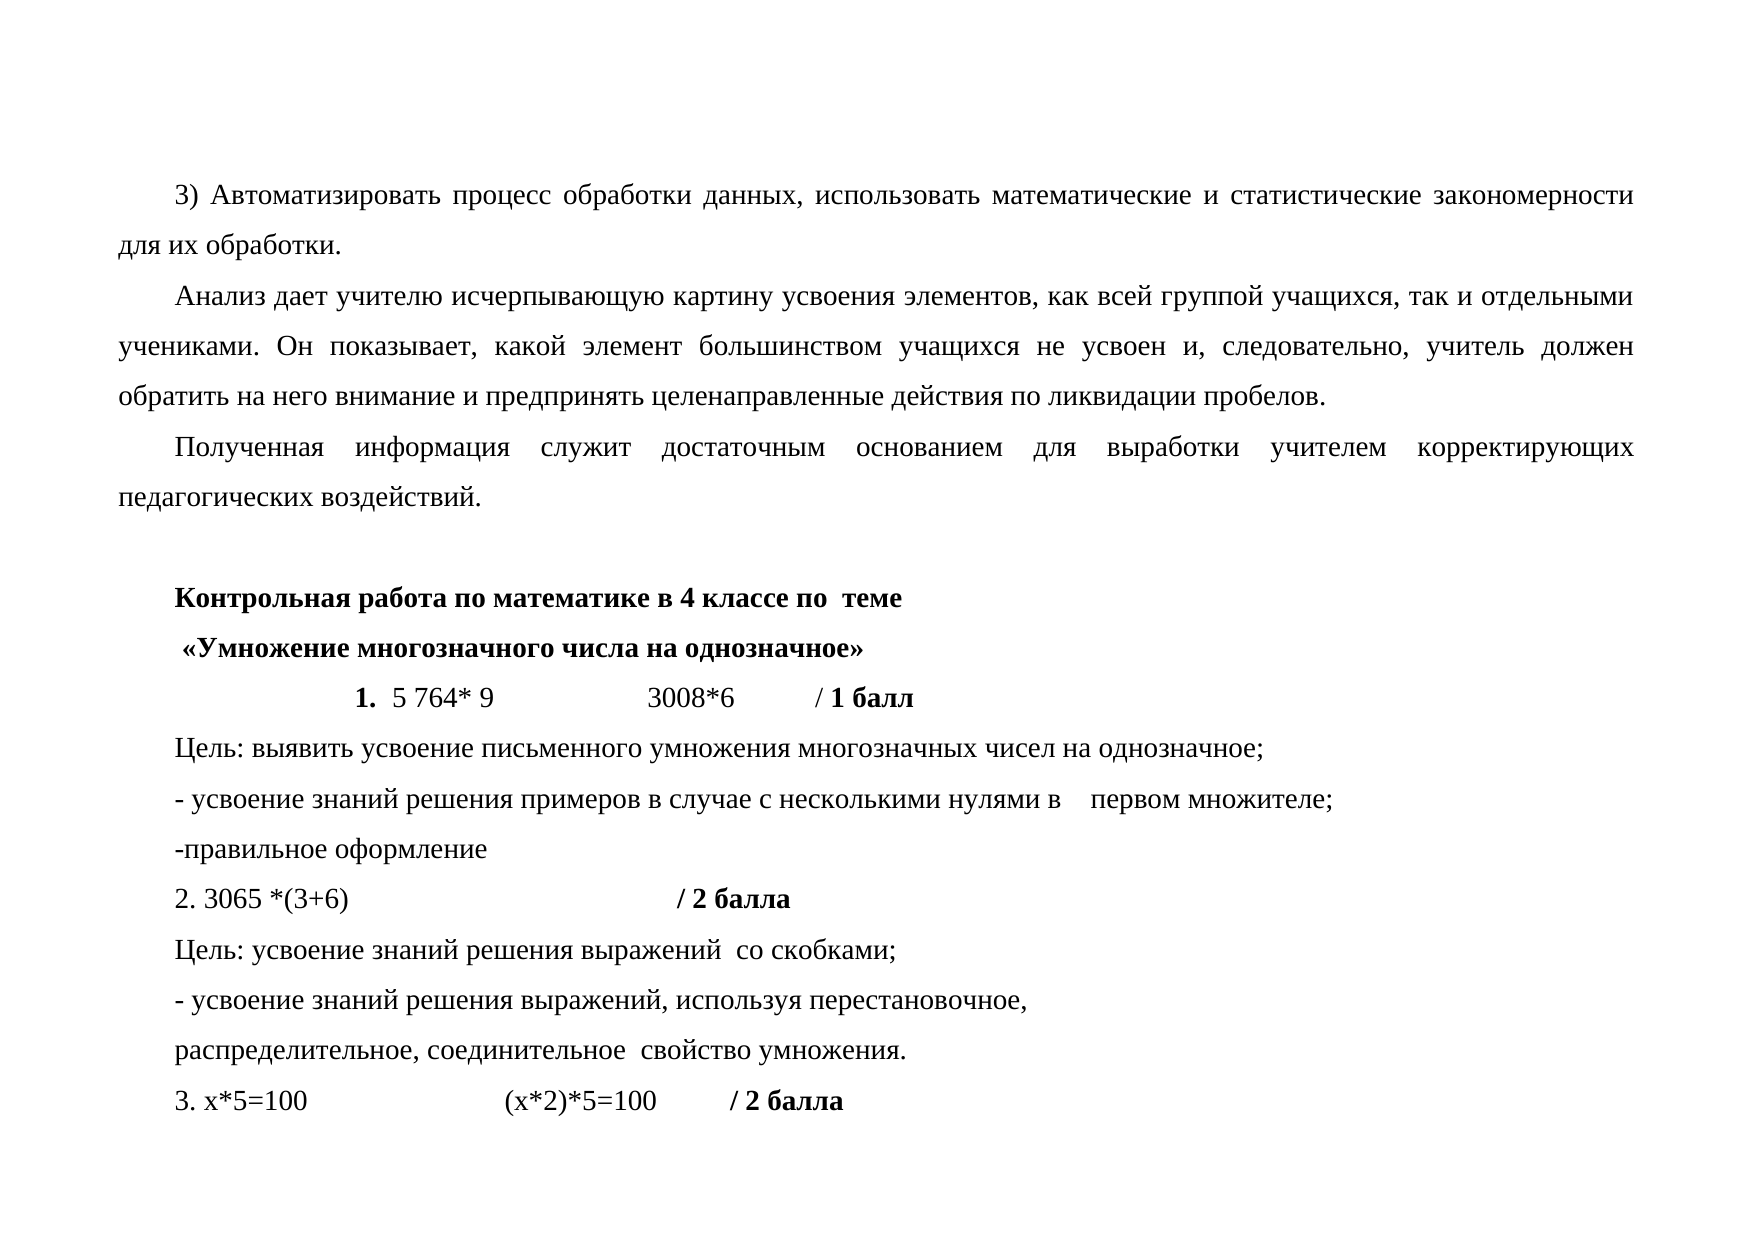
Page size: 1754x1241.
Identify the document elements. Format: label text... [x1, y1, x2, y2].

text Контрольная работа по математике в 4 классе по теме [118, 580, 1636, 613]
text распределительное, соединительное свойство умножения. [118, 1032, 1636, 1066]
text 3. х*5=100 (х*2)*5=100 / 2 балла [118, 1083, 1636, 1116]
text 3) Автоматизировать процесс обработки данных, использовать математические и статистические закономерности для их обработки. [118, 177, 1636, 261]
text «Умножение многозначного числа на однозначное» [118, 630, 1636, 663]
text Цель: выявить усвоение письменного умножения многозначных чисел на однозначное; [174, 731, 1636, 764]
text - усвоение знаний решения примеров в случае с несколькими нулями в первом множителе; [118, 781, 1636, 814]
list 5 764* 9 3008*6 / 1 балл [354, 680, 1636, 714]
text 2. 3065 *(3+6) / 2 балла [118, 882, 1636, 915]
text Анализ дает учителю исчерпывающую картину усвоения элементов, как всей группой учащихся, так и отдельными учениками. Он показывает, какой элемент большинством учащихся не усвоен и, следовательно, учитель должен обратить на него внимание и предпринять целенаправленные действия по ликвидации пробелов. [118, 278, 1636, 412]
text -правильное оформление [118, 831, 1636, 865]
text Полученная информация служит достаточным основанием для выработки учителем корректирующих педагогических воздействий. [118, 429, 1636, 513]
text Цель: усвоение знаний решения выражений со скобками; [118, 932, 1636, 965]
text - усвоение знаний решения выражений, используя перестановочное, [118, 982, 1636, 1016]
